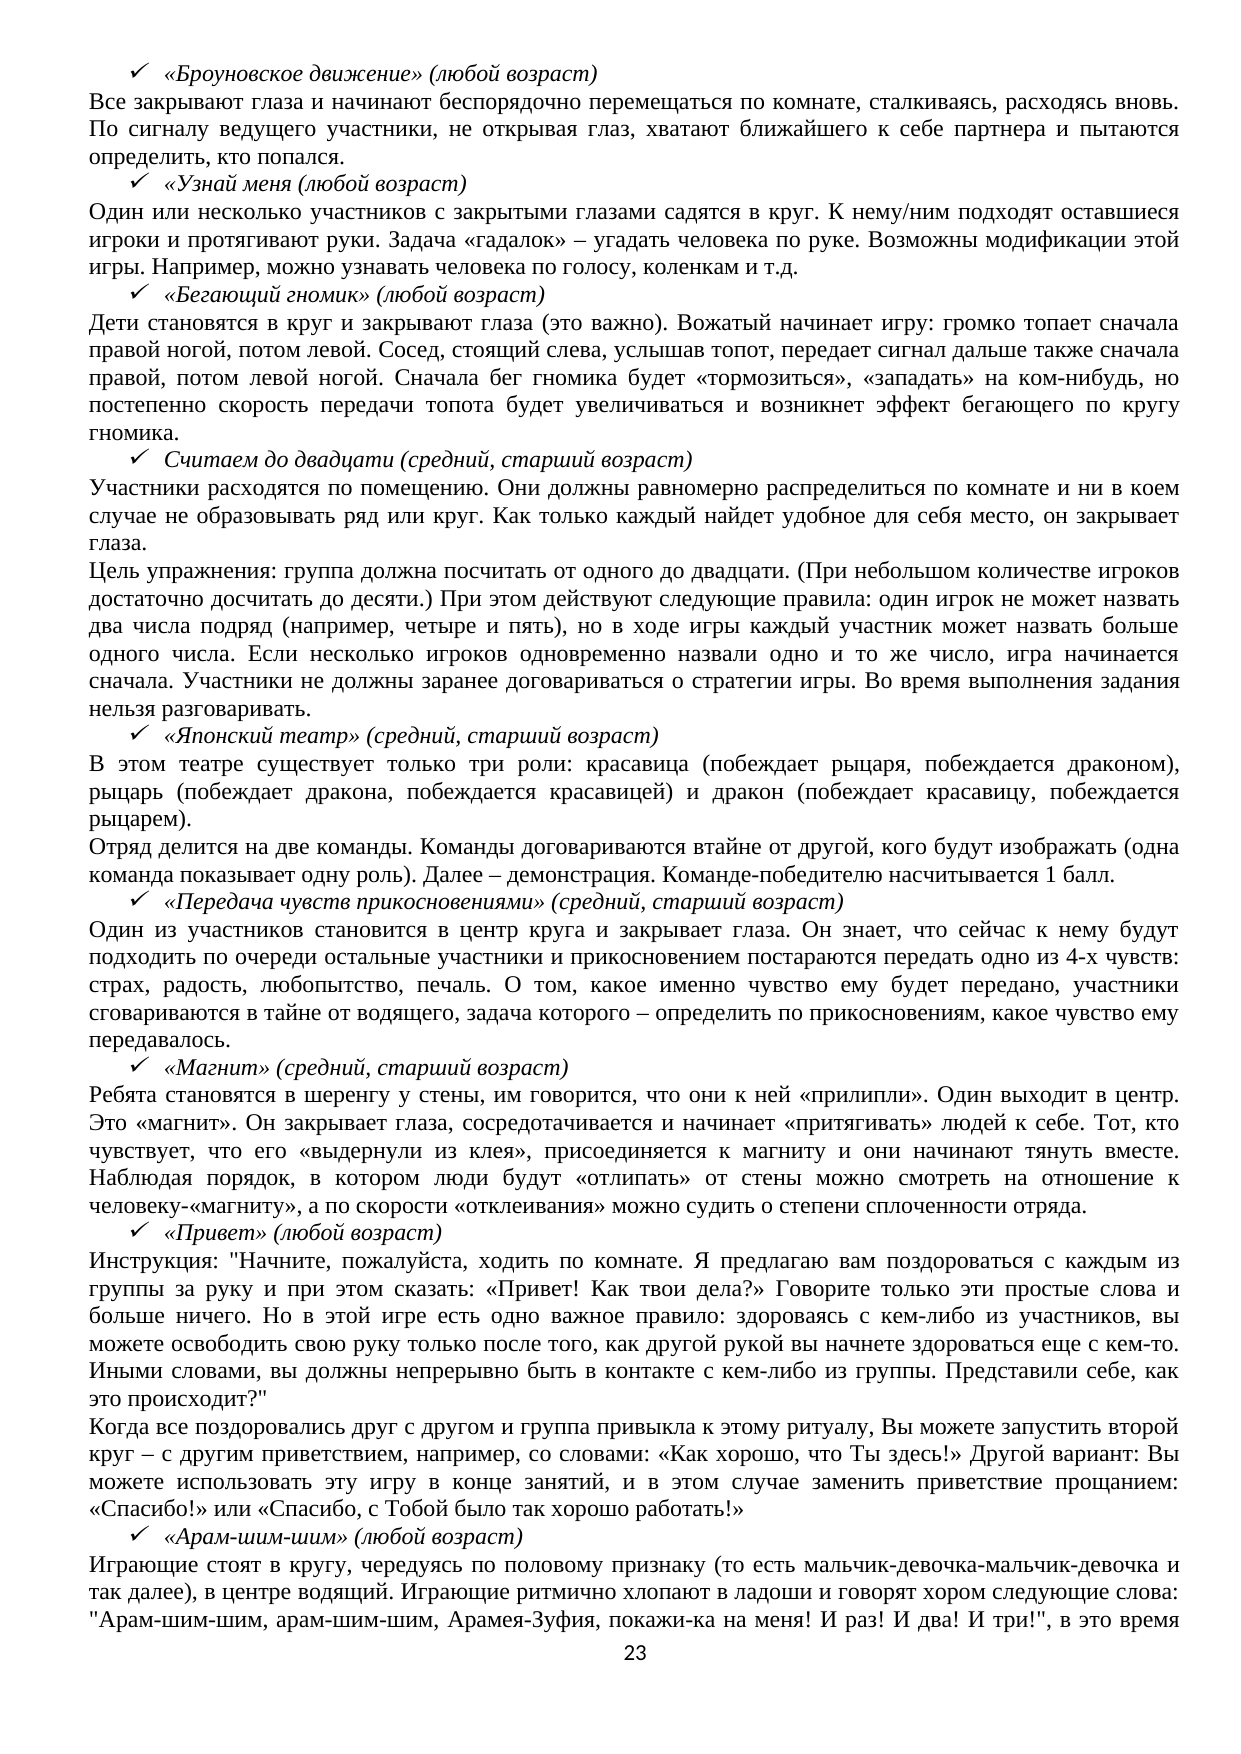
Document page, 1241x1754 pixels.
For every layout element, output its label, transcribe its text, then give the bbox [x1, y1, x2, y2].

list «Арам-шим-шим» (любой возраст) [126, 1522, 1181, 1550]
text Отряд делится на две команды. Команды договариваются втайне от другой, кого будут изображать (одна команда показывает одну роль). Далее – демонстрация. Команде-победителю насчитывается 1 балл. [89, 832, 1181, 887]
text Один из участников становится в центр круга и закрывает глаза. Он знает, что сейчас к нему будут подходить по очереди остальные участники и прикосновением постараются передать одно из 4-х чувств: страх, радость, любопытство, печаль. О том, какое именно чувство ему будет передано, участники сговариваются в тайне от водящего, задача которого – определить по прикосновениям, какое чувство ему передавалось. [89, 915, 1181, 1053]
list «Бегающий гномик» (любой возраст) [126, 280, 1181, 307]
list «Передача чувств прикосновениями» (средний, старший возраст) [126, 887, 1181, 915]
list «Узнай меня (любой возраст) [126, 169, 1181, 197]
text Цель упражнения: группа должна посчитать от одного до двадцати. (При небольшом количестве игроков достаточно досчитать до десяти.) При этом действуют следующие правила: один игрок не может назвать два числа подряд (например, четыре и пять), но в ходе игры каждый участник может назвать больше одного числа. Если несколько игроков одновременно назвали одно и то же число, игра начинается сначала. Участники не должны заранее договариваться о стратегии игры. Во время выполнения задания нельзя разговаривать. [89, 556, 1181, 722]
text Участники расходятся по помещению. Они должны равномерно распределиться по комнате и ни в коем случае не образовывать ряд или круг. Как только каждый найдет удобное для себя место, он закрывает глаза. [89, 473, 1181, 556]
text Инструкция: "Начните, пожалуйста, ходить по комнате. Я предлагаю вам поздороваться с каждым из группы за руку и при этом сказать: «Привет! Как твои дела?» Говорите только эти простые слова и больше ничего. Но в этой игре есть одно важное правило: здороваясь с кем-либо из участников, вы можете освободить свою руку только после того, как другой рукой вы начнете здороваться еще с кем-то. Иными словами, вы должны непрерывно быть в контакте с кем-либо из группы. Представили себе, как это происходит?" [89, 1246, 1181, 1412]
list «Магнит» (средний, старший возраст) [126, 1053, 1181, 1080]
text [89, 1550, 1181, 1632]
text Все закрывают глаза и начинают беспорядочно перемещаться по комнате, сталкиваясь, расходясь вновь. По сигналу ведущего участники, не открывая глаз, хватают ближайшего к себе партнера и пытаются определить, кто попался. [89, 87, 1181, 169]
text Один или несколько участников с закрытыми глазами садятся в круг. К нему/ним подходят оставшиеся игроки и протягивают руки. Задача «гадалок» – угадать человека по руке. Возможны модификации этой игры. Например, можно узнавать человека по голосу, коленкам и т.д. [89, 197, 1181, 280]
text Ребята становятся в шеренгу у стены, им говорится, что они к ней «прилипли». Один выходит в центр. Это «магнит». Он закрывает глаза, сосредотачивается и начинает «притягивать» людей к себе. Тот, кто чувствует, что его «выдернули из клея», присоединяется к магниту и они начинают тянуть вместе. Наблюдая порядок, в котором люди будут «отлипать» от стены можно смотреть на отношение к человеку-«магниту», а по скорости «отклеивания» можно судить о степени сплоченности отряда. [89, 1080, 1181, 1218]
text Дети становятся в круг и закрывают глаза (это важно). Вожатый начинает игру: громко топает сначала правой ногой, потом левой. Сосед, стоящий слева, услышав топот, передает сигнал дальше также сначала правой, потом левой ногой. Сначала бег гномика будет «тормозиться», «западать» на ком-нибудь, но постепенно скорость передачи топота будет увеличиваться и возникнет эффект бегающего по кругу гномика. [89, 307, 1181, 446]
text Когда все поздоровались друг с другом и группа привыкла к этому ритуалу, Вы можете запустить второй круг – с другим приветствием, например, со словами: «Как хорошо, что Ты здесь!» Другой вариант: Вы можете использовать эту игру в конце занятий, и в этом случае заменить приветствие прощанием: «Спасибо!» или «Спасибо, с Тобой было так хорошо работать!» [89, 1412, 1181, 1522]
list Считаем до двадцати (средний, старший возраст) [126, 446, 1181, 473]
list «Японский театр» (средний, старший возраст) [126, 722, 1181, 749]
text В этом театре существует только три роли: красавица (побеждает рыцаря, побеждается драконом), рыцарь (побеждает дракона, побеждается красавицей) и дракон (побеждает красавицу, побеждается рыцарем). [89, 749, 1181, 832]
list «Броуновское движение» (любой возраст) [126, 59, 1181, 87]
list «Привет» (любой возраст) [126, 1218, 1181, 1246]
